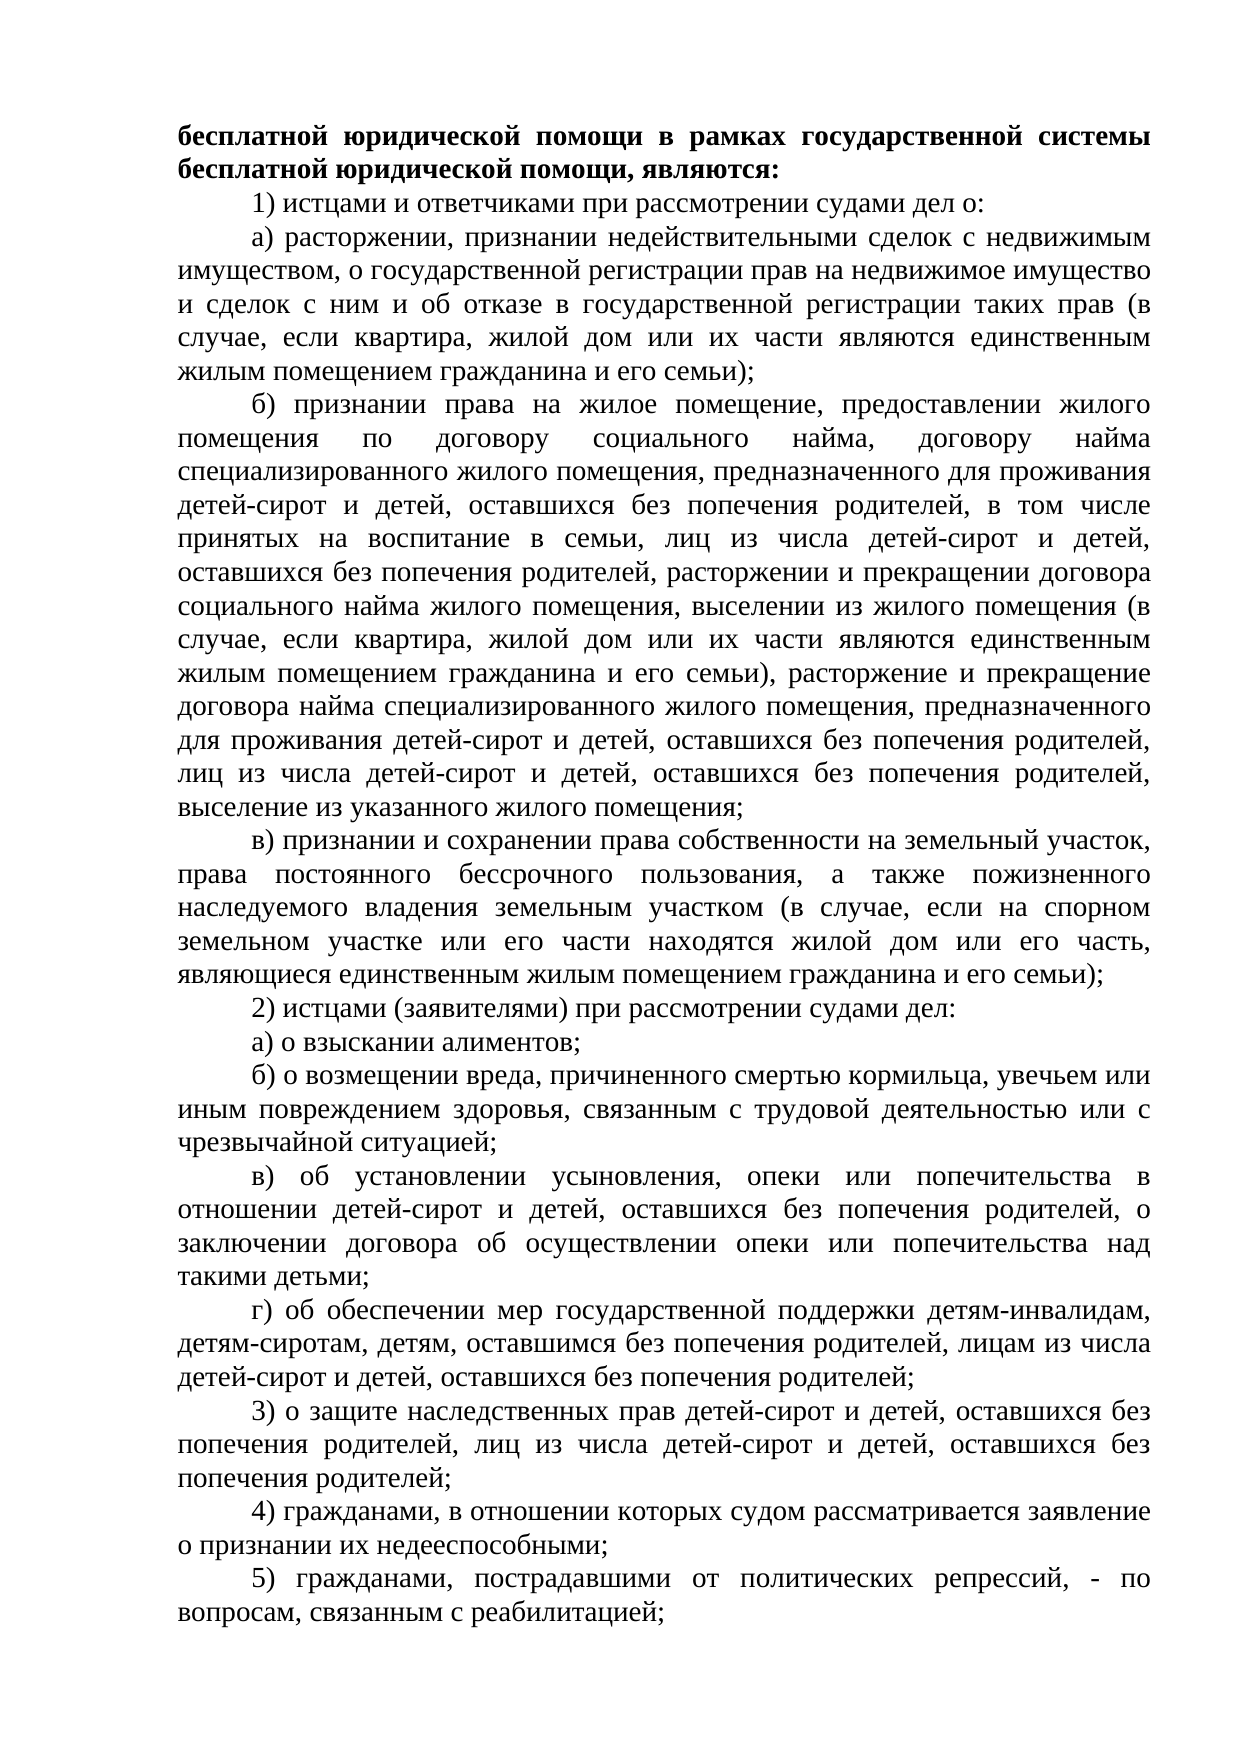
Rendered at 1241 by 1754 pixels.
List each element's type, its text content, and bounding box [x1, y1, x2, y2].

text в) об установлении усыновления, опеки или попечительства в отношении детей-сирот и детей, оставшихся без попечения родителей, о заключении договора об осуществлении опеки или попечительства над такими детьми; [177, 1158, 1152, 1292]
text в) признании и сохранении права собственности на земельный участок, права постоянного бессрочного пользования, а также пожизненного наследуемого владения земельным участком (в случае, если на спорном земельном участке или его части находятся жилой дом или его часть, являющиеся единственным жилым помещением гражданина и его семьи); [177, 822, 1152, 990]
text б) о возмещении вреда, причиненного смертью кормильца, увечьем или иным повреждением здоровья, связанным с трудовой деятельностью или с чрезвычайной ситуацией; [177, 1057, 1152, 1158]
text б) признании права на жилое помещение, предоставлении жилого помещения по договору социального найма, договору найма специализированного жилого помещения, предназначенного для проживания детей-сирот и детей, оставшихся без попечения родителей, в том числе принятых на воспитание в семьи, лиц из числа детей-сирот и детей, оставшихся без попечения родителей, расторжении и прекращении договора социального найма жилого помещения, выселении из жилого помещения (в случае, если квартира, жилой дом или их части являются единственным жилым помещением гражданина и его семьи), расторжение и прекращение договора найма специализированного жилого помещения, предназначенного для проживания детей-сирот и детей, оставшихся без попечения родителей, лиц из числа детей-сирот и детей, оставшихся без попечения родителей, выселение из указанного жилого помещения; [177, 386, 1152, 822]
text 3) о защите наследственных прав детей-сирот и детей, оставшихся без попечения родителей, лиц из числа детей-сирот и детей, оставшихся без попечения родителей; [177, 1393, 1152, 1493]
text а) расторжении, признании недействительными сделок с недвижимым имуществом, о государственной регистрации прав на недвижимое имущество и сделок с ним и об отказе в государственной регистрации таких прав (в случае, если квартира, жилой дом или их части являются единственным жилым помещением гражданина и его семьи); [177, 219, 1152, 386]
text г) об обеспечении мер государственной поддержки детям-инвалидам, детям-сиротам, детям, оставшимся без попечения родителей, лицам из числа детей-сирот и детей, оставшихся без попечения родителей; [177, 1292, 1152, 1393]
text 5) гражданами, пострадавшими от политических репрессий, - по вопросам, связанным с реабилитацией; [177, 1560, 1152, 1627]
text 1) истцами и ответчиками при рассмотрении судами дел о: [177, 185, 1152, 219]
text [177, 118, 1152, 185]
text а) о взыскании алиментов; [177, 1024, 1152, 1057]
text 4) гражданами, в отношении которых судом рассматривается заявление о признании их недееспособными; [177, 1493, 1152, 1560]
text 2) истцами (заявителями) при рассмотрении судами дел: [177, 990, 1152, 1024]
